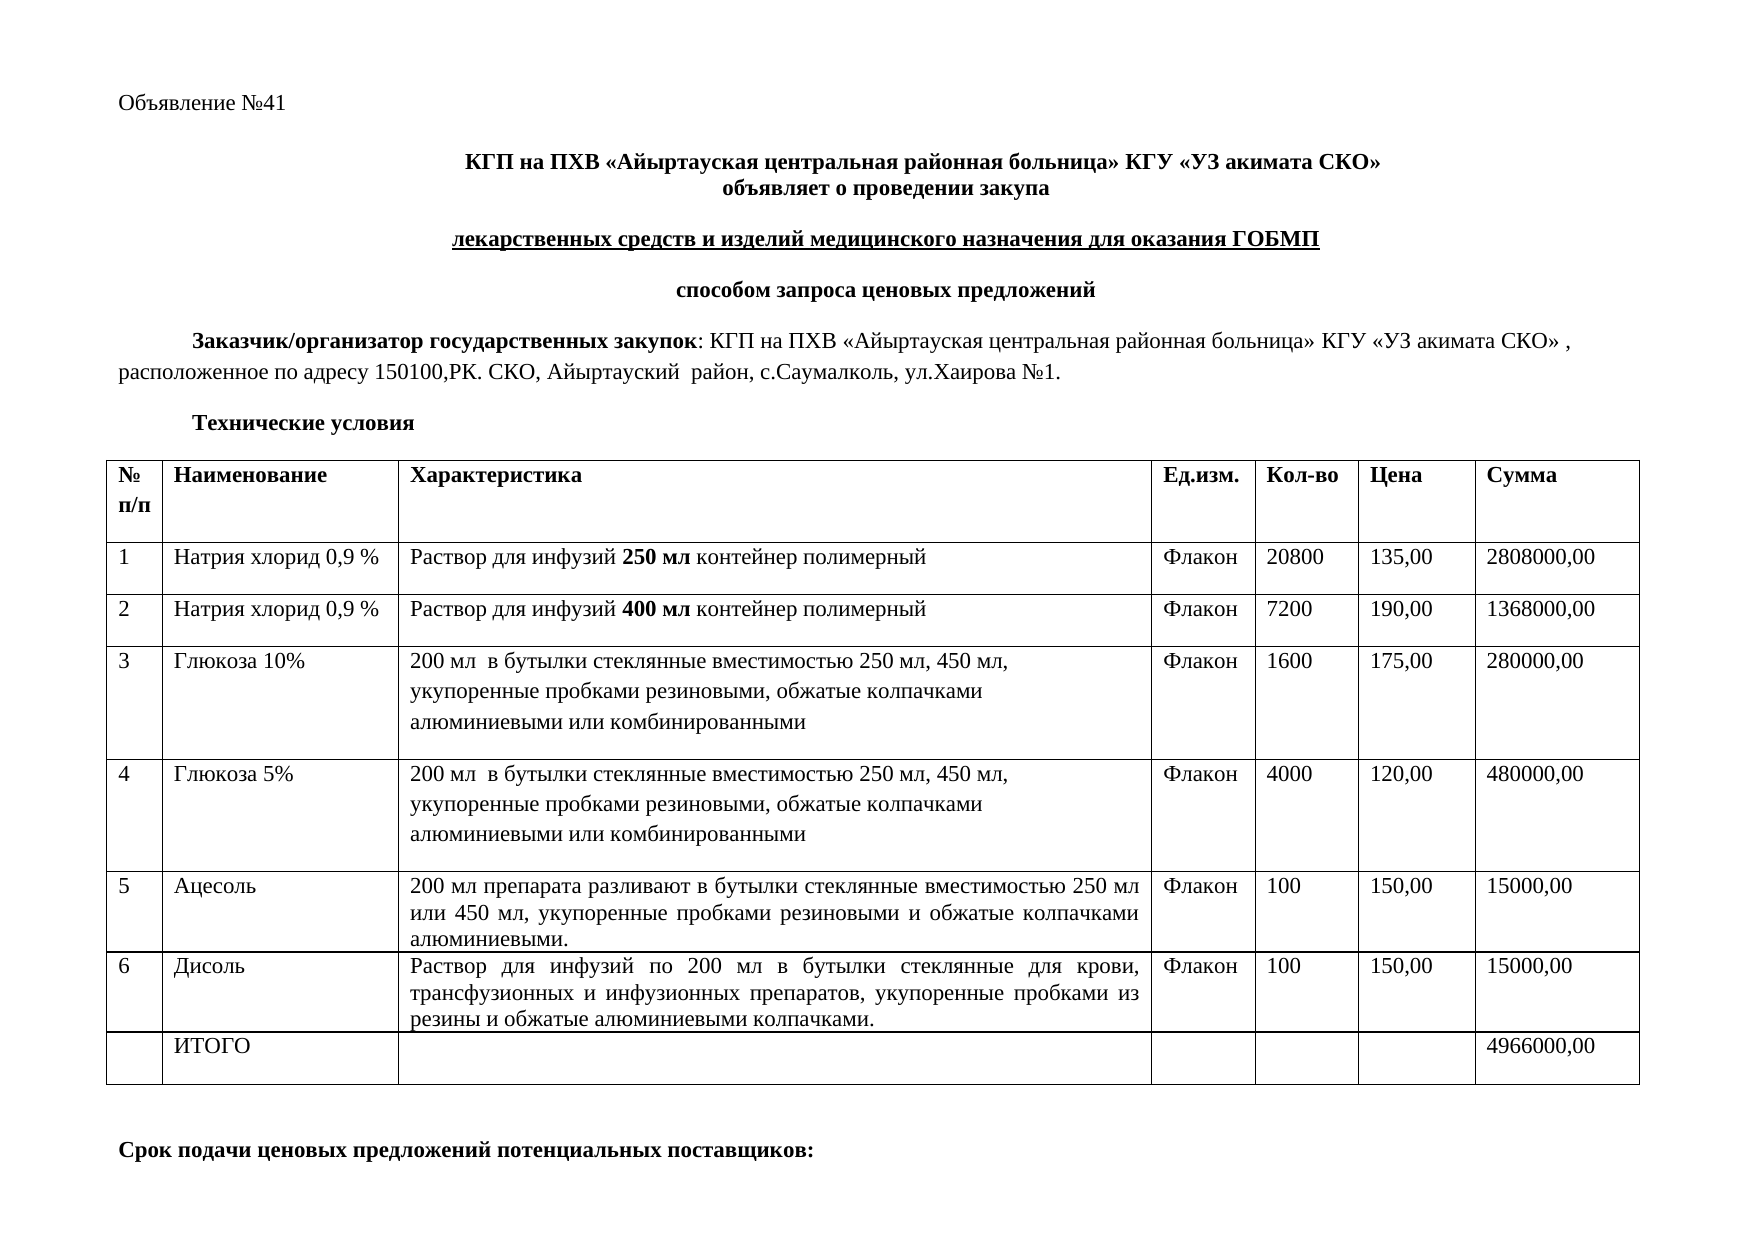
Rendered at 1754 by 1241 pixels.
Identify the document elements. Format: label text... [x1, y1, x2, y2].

text лекарственных средств и изделий медицинского назначения для оказания ГОБМП [118, 225, 1654, 252]
table_cell Флакон [1152, 595, 1255, 646]
table_cell 7200 [1256, 595, 1358, 646]
table_cell Раствор для инфузий 250 мл контейнер полимерный [399, 543, 1151, 594]
table_cell 200 мл в бутылки стеклянные вместимостью 250 мл, 450 мл, укупоренные пробками резиновыми, обжатые колпачками алюминиевыми или комбинированными [399, 760, 1151, 871]
table_cell [1359, 1033, 1475, 1083]
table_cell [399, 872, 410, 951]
text способом запроса ценовых предложений [118, 276, 1654, 303]
table_cell 5 [107, 872, 162, 951]
table_header Сумма [1476, 461, 1639, 542]
table_header Кол-во [1256, 461, 1358, 542]
text Объявление №41 [118, 89, 1654, 115]
table_cell 200 мл в бутылки стеклянные вместимостью 250 мл, 450 мл, укупоренные пробками резиновыми, обжатые колпачками алюминиевыми или комбинированными [399, 647, 1151, 759]
table_header №п/п [107, 461, 162, 542]
table_cell Раствор для инфузий 400 мл контейнер полимерный [399, 595, 1151, 646]
table_cell 150,00 [1359, 872, 1475, 951]
table_cell Флакон [1152, 872, 1255, 951]
table_cell Глюкоза 5% [163, 760, 398, 871]
table_cell 3 [107, 647, 162, 759]
table_cell 1600 [1256, 647, 1358, 759]
text Технические условия [118, 409, 1654, 435]
table_cell Флакон [1152, 543, 1255, 594]
table_header Ед.изм. [1152, 461, 1255, 542]
table_cell 1 [107, 543, 162, 594]
table_cell 4 [107, 760, 162, 871]
table_cell Флакон [1152, 647, 1255, 759]
table_cell 190,00 [1359, 595, 1475, 646]
text КГП на ПХВ «Айыртауская центральная районная больница» КГУ «УЗ акимата СКО» [118, 148, 1654, 174]
table_cell 280000,00 [1476, 647, 1639, 759]
table_cell 20800 [1256, 543, 1358, 594]
table_cell Флакон [1152, 953, 1255, 1031]
table_cell [1152, 1033, 1255, 1083]
table_cell 2808000,00 [1476, 543, 1639, 594]
table_cell Дисоль [163, 953, 398, 1031]
table_cell ИТОГО [163, 1033, 398, 1083]
table_cell 135,00 [1359, 543, 1475, 594]
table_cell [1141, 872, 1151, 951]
table_cell Натрия хлорид 0,9 % [163, 595, 398, 646]
text Срок подачи ценовых предложений потенциальных поставщиков: [118, 1136, 1654, 1162]
table_cell 4000 [1256, 760, 1358, 871]
table_cell 100 [1256, 872, 1358, 951]
table_cell [1256, 1033, 1358, 1083]
text Заказчик/организатор государственных закупок: КГП на ПХВ «Айыртауская центральная районная больница» КГУ «УЗ акимата СКО» , расположенное по адресу 150100,РК. СКО, Айыртауский район, с.Саумалколь, ул.Хаирова №1. [118, 327, 1654, 384]
table_cell 120,00 [1359, 760, 1475, 871]
table_cell Глюкоза 10% [163, 647, 398, 759]
table_cell Флакон [1152, 760, 1255, 871]
table_cell 1368000,00 [1476, 595, 1639, 646]
table_cell 2 [107, 595, 162, 646]
table_cell 480000,00 [1476, 760, 1639, 871]
table_cell [399, 1033, 1151, 1083]
table_cell Натрия хлорид 0,9 % [163, 543, 398, 594]
table_cell 15000,00 [1476, 872, 1639, 951]
table_cell [107, 1033, 162, 1083]
table_header Наименование [163, 461, 398, 542]
table_cell 100 [1256, 953, 1358, 1031]
table_cell 175,00 [1359, 647, 1475, 759]
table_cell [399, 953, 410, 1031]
table_cell 15000,00 [1476, 953, 1639, 1031]
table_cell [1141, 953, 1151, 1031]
table_cell 4966000,00 [1476, 1033, 1639, 1083]
table_header Цена [1359, 461, 1475, 542]
table_cell 150,00 [1359, 953, 1475, 1031]
table_cell 6 [107, 953, 162, 1031]
text объявляет о проведении закупа [118, 174, 1654, 201]
table_cell Ацесоль [163, 872, 398, 951]
table_header Характеристика [399, 461, 1151, 542]
